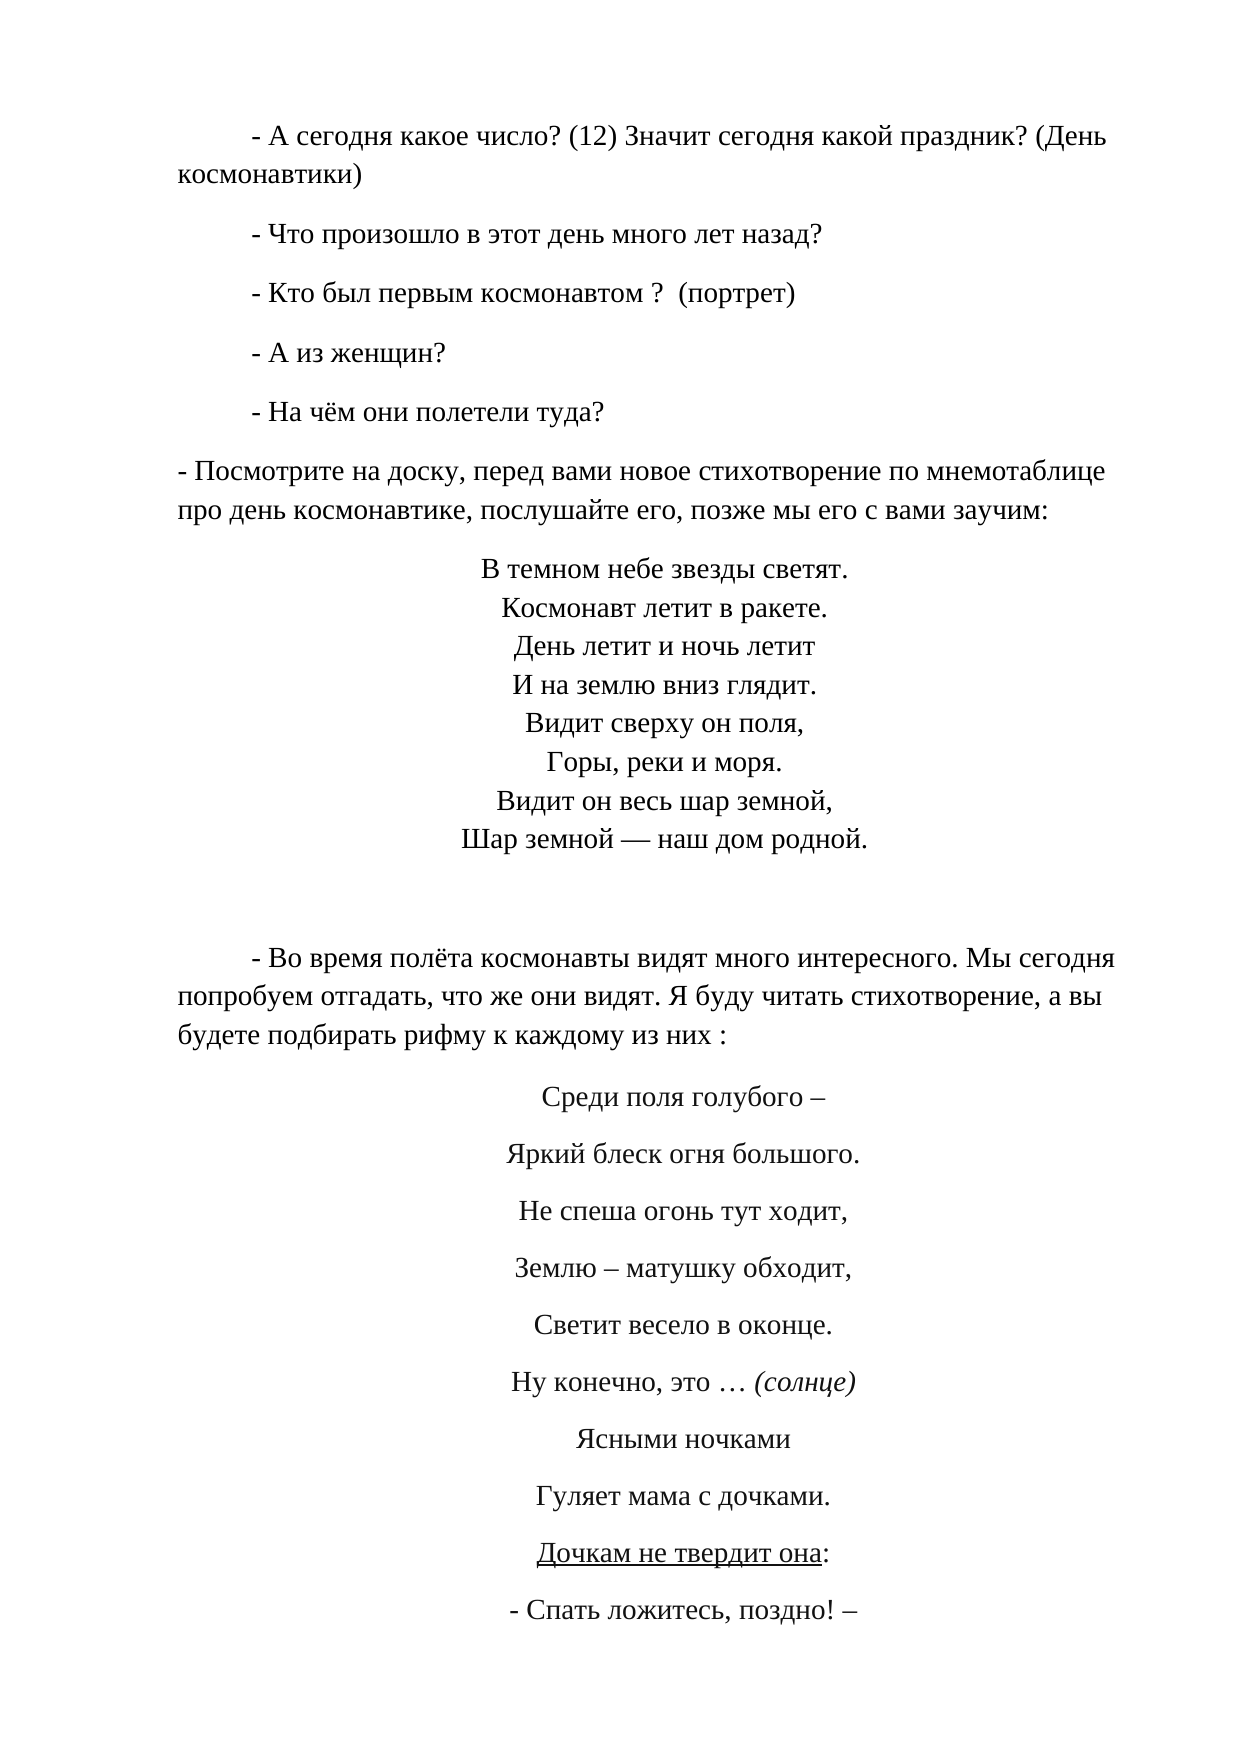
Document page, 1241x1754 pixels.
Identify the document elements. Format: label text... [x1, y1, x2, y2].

text - Во время полёта космонавты видят много интересного. Мы сегодня попробуем отгадать, что же они видят. Я буду читать стихотворение, а вы будете подбирать рифму к каждому из них : [177, 940, 1152, 1051]
text - Посмотрите на доску, перед вами новое стихотворение по мнемотаблице про день космонавтике, послушайте его, позже мы его с вами заучим: [177, 453, 1152, 526]
text Среди поля голубого – [177, 1079, 1152, 1113]
text - Кто был первым космонавтом ? (портрет) [177, 275, 1152, 309]
text Дочкам не твердит она: [177, 1535, 1152, 1568]
text - А сегодня какое число? (12) Значит сегодня какой праздник? (День космонавтики) [177, 118, 1152, 190]
text Ну конечно, это … (солнце) [177, 1364, 1152, 1397]
text - На чём они полетели туда? [177, 394, 1152, 428]
text Яркий блеск огня большого. [177, 1136, 1152, 1169]
text Гуляет мама с дочками. [177, 1478, 1152, 1511]
text Не спеша огонь тут ходит, [177, 1193, 1152, 1227]
text Ясными ночками [177, 1421, 1152, 1454]
text В темном небе звезды светят. Космонавт летит в ракете. День летит и ночь летит И на землю вниз глядит. Видит сверху он поля, Горы, реки и моря. Видит он весь шар земной, Шар земной — наш дом родной. [177, 551, 1152, 855]
text - Что произошло в этот день много лет назад? [177, 216, 1152, 249]
text - А из женщин? [177, 335, 1152, 368]
text Землю – матушку обходит, [177, 1250, 1152, 1283]
text - Спать ложитесь, поздно! – [177, 1592, 1152, 1625]
text Светит весело в оконце. [177, 1307, 1152, 1341]
